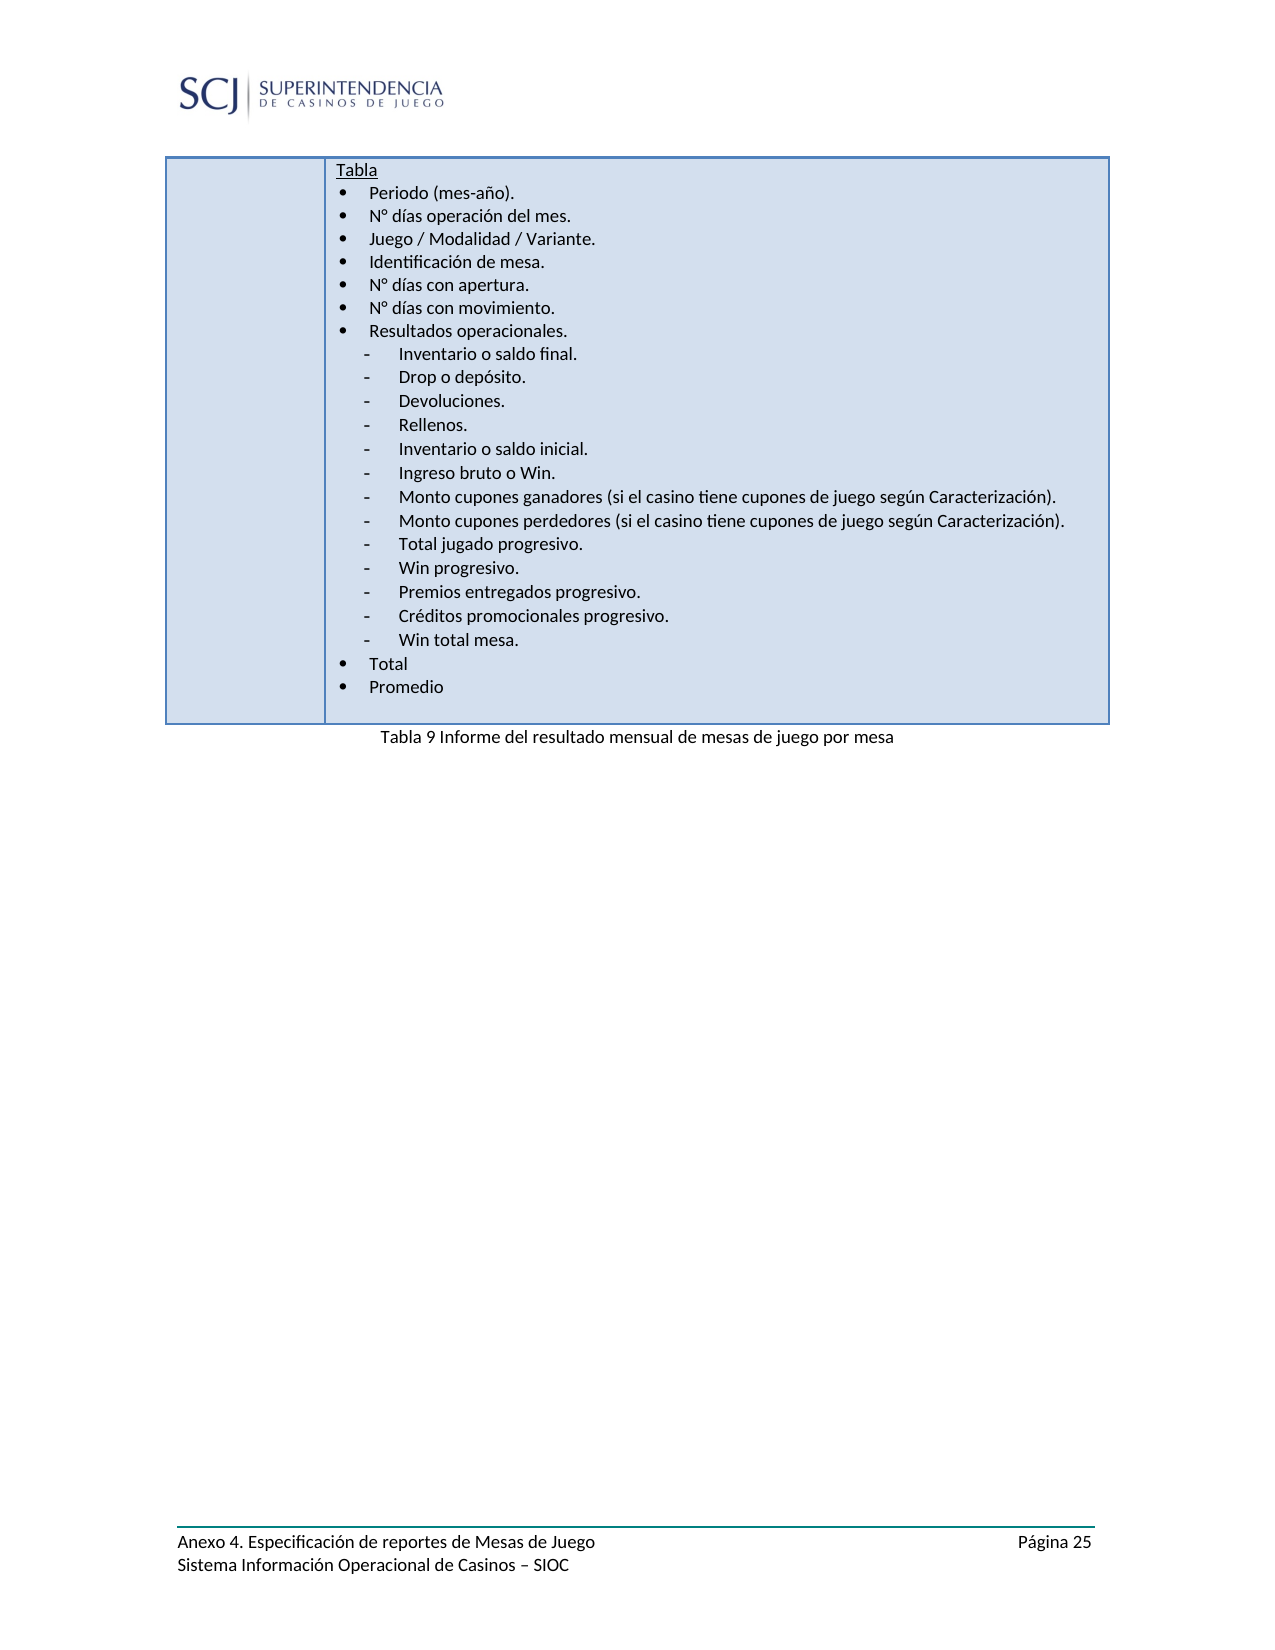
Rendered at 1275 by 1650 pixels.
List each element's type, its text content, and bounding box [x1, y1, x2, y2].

text Tabla 9 Informe del resultado mensual de mesas de juego por mesa [177, 725, 1098, 748]
table_cell [167, 159, 324, 723]
table_cell Tabla Periodo (mes-año). N° días operación del mes. Juego / Modalidad / Variante. Identificación de mesa. N° días con apertura. N° días con movimiento. Resultados operacionales. Inventario o saldo final. Drop o depósito. Devoluciones. Rellenos. Inventario o saldo inicial. Ingreso bruto o Win. Monto cupones ganadores (si el casino tiene cupones de juego según Caracterización). Monto cupones perdedores (si el casino tiene cupones de juego según Caracterización). Total jugado progresivo. Win progresivo. Premios entregados progresivo. Créditos promocionales progresivo. Win total mesa. Total Promedio [326, 159, 1108, 723]
picture [177, 59, 445, 132]
